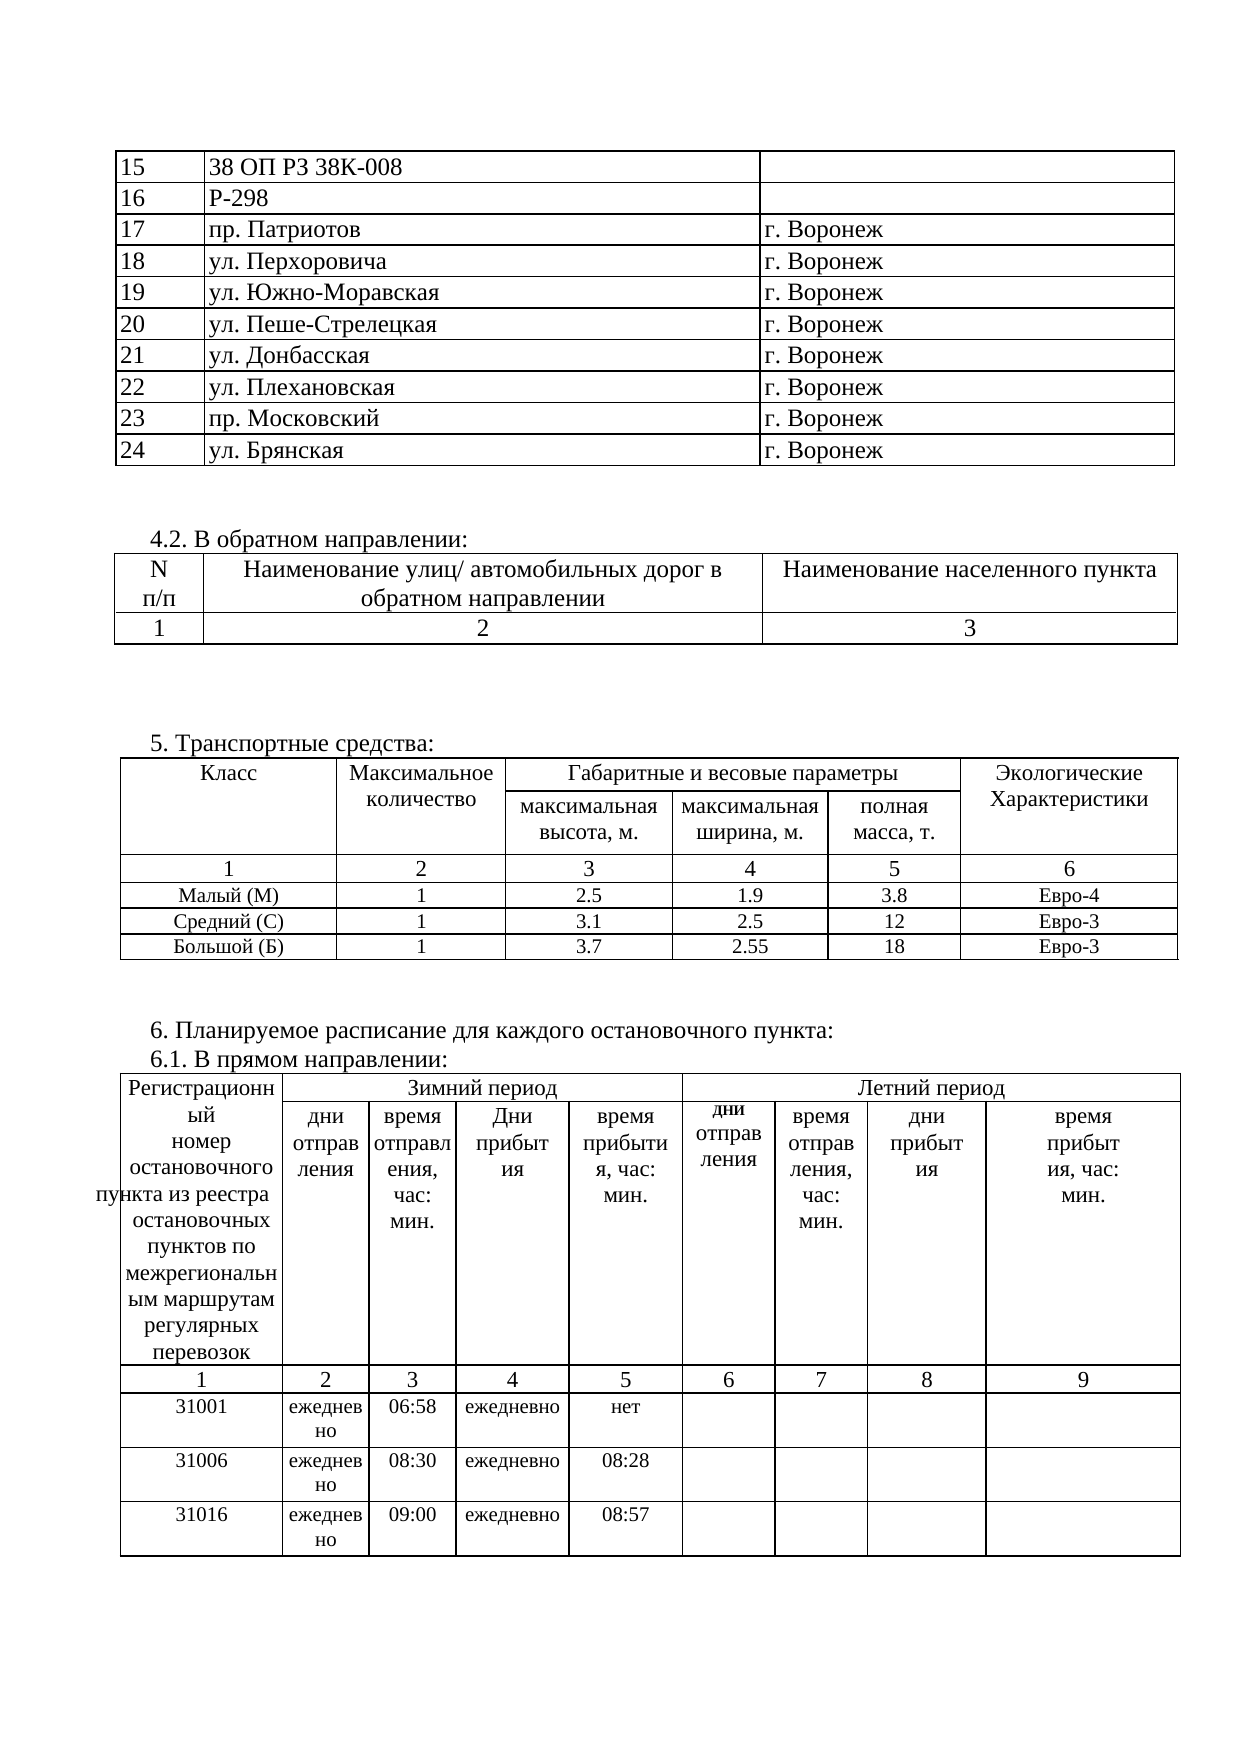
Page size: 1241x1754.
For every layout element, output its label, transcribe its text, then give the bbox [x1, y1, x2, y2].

table_cell Р-298 [205, 183, 759, 213]
table_cell 31006 [121, 1448, 282, 1501]
table_cell 2.5 [506, 883, 672, 907]
table_header Наименование улиц/ автомобильных дорог в обратном направлении [204, 554, 762, 611]
table_cell [776, 1448, 867, 1501]
table_cell максимальная ширина, м. [673, 792, 827, 854]
table_cell 31016 [121, 1502, 282, 1555]
table_cell пр. Московский [205, 403, 759, 433]
table_header Летний период [683, 1074, 1180, 1101]
table_cell 2.5 [673, 909, 827, 933]
table_cell г. Воронеж [761, 309, 1174, 339]
table_cell ул. Перхоровича [205, 246, 759, 276]
table_cell 23 [117, 403, 204, 433]
table_cell ежедневно [283, 1502, 368, 1555]
table_cell [761, 183, 1174, 213]
table_cell [776, 1502, 867, 1555]
table_cell время прибыт ия, час: мин. [987, 1102, 1180, 1364]
table_header Габаритные и весовые параметры [506, 759, 960, 790]
table_cell ул. Плехановская [205, 372, 759, 402]
table_cell 1 [337, 909, 505, 933]
table_cell Евро-3 [961, 909, 1177, 933]
table_header Зимний период [283, 1074, 682, 1101]
table_cell г. Воронеж [761, 215, 1174, 244]
table_cell 1.9 [673, 883, 827, 907]
table_cell 3.8 [829, 883, 960, 907]
table_cell нет [570, 1394, 682, 1446]
table_header Класс [121, 759, 336, 854]
table_cell г. Воронеж [761, 277, 1174, 307]
table_cell г. Воронеж [761, 340, 1174, 370]
text 4.2. В обратном направлении: [150, 524, 1090, 552]
table_cell Дни прибыт ия [457, 1102, 568, 1364]
table_cell 22 [117, 372, 204, 402]
table_cell 8 [868, 1366, 985, 1392]
table_cell 18 [829, 935, 960, 958]
table_cell ул. Брянская [205, 435, 759, 464]
table_cell 08:57 [570, 1502, 682, 1555]
table_cell 1 [121, 855, 336, 882]
table_cell [987, 1502, 1180, 1555]
table_cell 6 [961, 855, 1177, 882]
table_cell 3.7 [506, 935, 672, 958]
table_cell Большой (Б) [121, 935, 336, 958]
table_cell пр. Патриотов [205, 215, 759, 244]
table_cell 24 [117, 435, 204, 464]
table_cell 7 [776, 1366, 867, 1392]
table_cell 4 [673, 855, 827, 882]
table_cell время отправ ления, час: мин. [776, 1102, 867, 1364]
table_cell время прибыти я, час: мин. [570, 1102, 682, 1364]
table_cell 5 [829, 855, 960, 882]
table_cell 17 [117, 215, 204, 244]
table_cell 3.1 [506, 909, 672, 933]
table_cell [683, 1502, 774, 1555]
table_cell [683, 1394, 774, 1446]
table_cell 1 [115, 613, 203, 643]
table_cell 2.55 [673, 935, 827, 958]
table_cell 31001 [121, 1394, 282, 1446]
table_cell 2 [204, 613, 762, 643]
table_cell 08:28 [570, 1448, 682, 1501]
table_header Максимальное количество [337, 759, 505, 854]
table_cell ДНИ отправ ления [683, 1102, 774, 1364]
table_cell 6 [683, 1366, 774, 1392]
table_cell [868, 1448, 985, 1501]
table_cell 38 ОП РЗ 38К-008 [205, 152, 759, 181]
table_cell 20 [117, 309, 204, 339]
table_cell г. Воронеж [761, 372, 1174, 402]
table_cell Евро-3 [961, 935, 1177, 958]
table_cell г. Воронеж [761, 403, 1174, 433]
table_cell Средний (С) [121, 909, 336, 933]
table_cell 5 [570, 1366, 682, 1392]
table_cell ул. Пеше-Стрелецкая [205, 309, 759, 339]
table_header Экологические Характеристики [961, 759, 1177, 854]
text 5. Транспортные средства: [150, 728, 1090, 757]
table_cell максимальная высота, м. [506, 792, 672, 854]
table_cell [868, 1394, 985, 1446]
table_cell 1 [337, 935, 505, 958]
table_cell ежедневно [283, 1448, 368, 1501]
table_header N п/п [115, 554, 203, 611]
table_cell 9 [987, 1366, 1180, 1392]
table_cell 3 [506, 855, 672, 882]
table_cell дни отправ ления [283, 1102, 368, 1364]
table_cell время отправл ения, час: мин. [370, 1102, 455, 1364]
text 6. Планируемое расписание для каждого остановочного пункта: [150, 1015, 1090, 1044]
table_cell [683, 1448, 774, 1501]
table_cell 16 [117, 183, 204, 213]
table_cell 08:30 [370, 1448, 455, 1501]
table_cell 12 [829, 909, 960, 933]
table_cell [776, 1394, 867, 1446]
table_cell 15 [117, 152, 204, 181]
table_cell ежедневно [457, 1502, 568, 1555]
table_cell 06:58 [370, 1394, 455, 1446]
table_cell г. Воронеж [761, 435, 1174, 464]
table_cell 4 [457, 1366, 568, 1392]
table_header Наименование населенного пункта [763, 554, 1177, 611]
table_cell [987, 1394, 1180, 1446]
table_cell 09:00 [370, 1502, 455, 1555]
table_cell 1 [121, 1366, 282, 1392]
table_cell 2 [283, 1366, 368, 1392]
table_cell ежедневно [283, 1394, 368, 1446]
table_cell [868, 1502, 985, 1555]
table_cell [987, 1448, 1180, 1501]
table_cell 2 [337, 855, 505, 882]
table_cell 18 [117, 246, 204, 276]
text 6.1. В прямом направлении: [150, 1044, 1090, 1073]
table_cell 19 [117, 277, 204, 307]
table_cell полная масса, т. [829, 792, 960, 854]
table_cell Малый (М) [121, 883, 336, 907]
table_cell 3 [763, 611, 1177, 643]
table_cell г. Воронеж [761, 246, 1174, 276]
table_cell ул. Донбасская [205, 340, 759, 370]
table_cell ежедневно [457, 1448, 568, 1501]
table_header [121, 1074, 282, 1364]
table_cell [761, 152, 1174, 181]
table_cell 21 [117, 340, 204, 370]
table_cell дни прибыт ия [868, 1102, 985, 1364]
table_cell Евро-4 [961, 883, 1177, 907]
table_cell 3 [370, 1366, 455, 1392]
table_cell ул. Южно-Моравская [205, 277, 759, 307]
table_cell ежедневно [457, 1394, 568, 1446]
table_cell 1 [337, 883, 505, 907]
